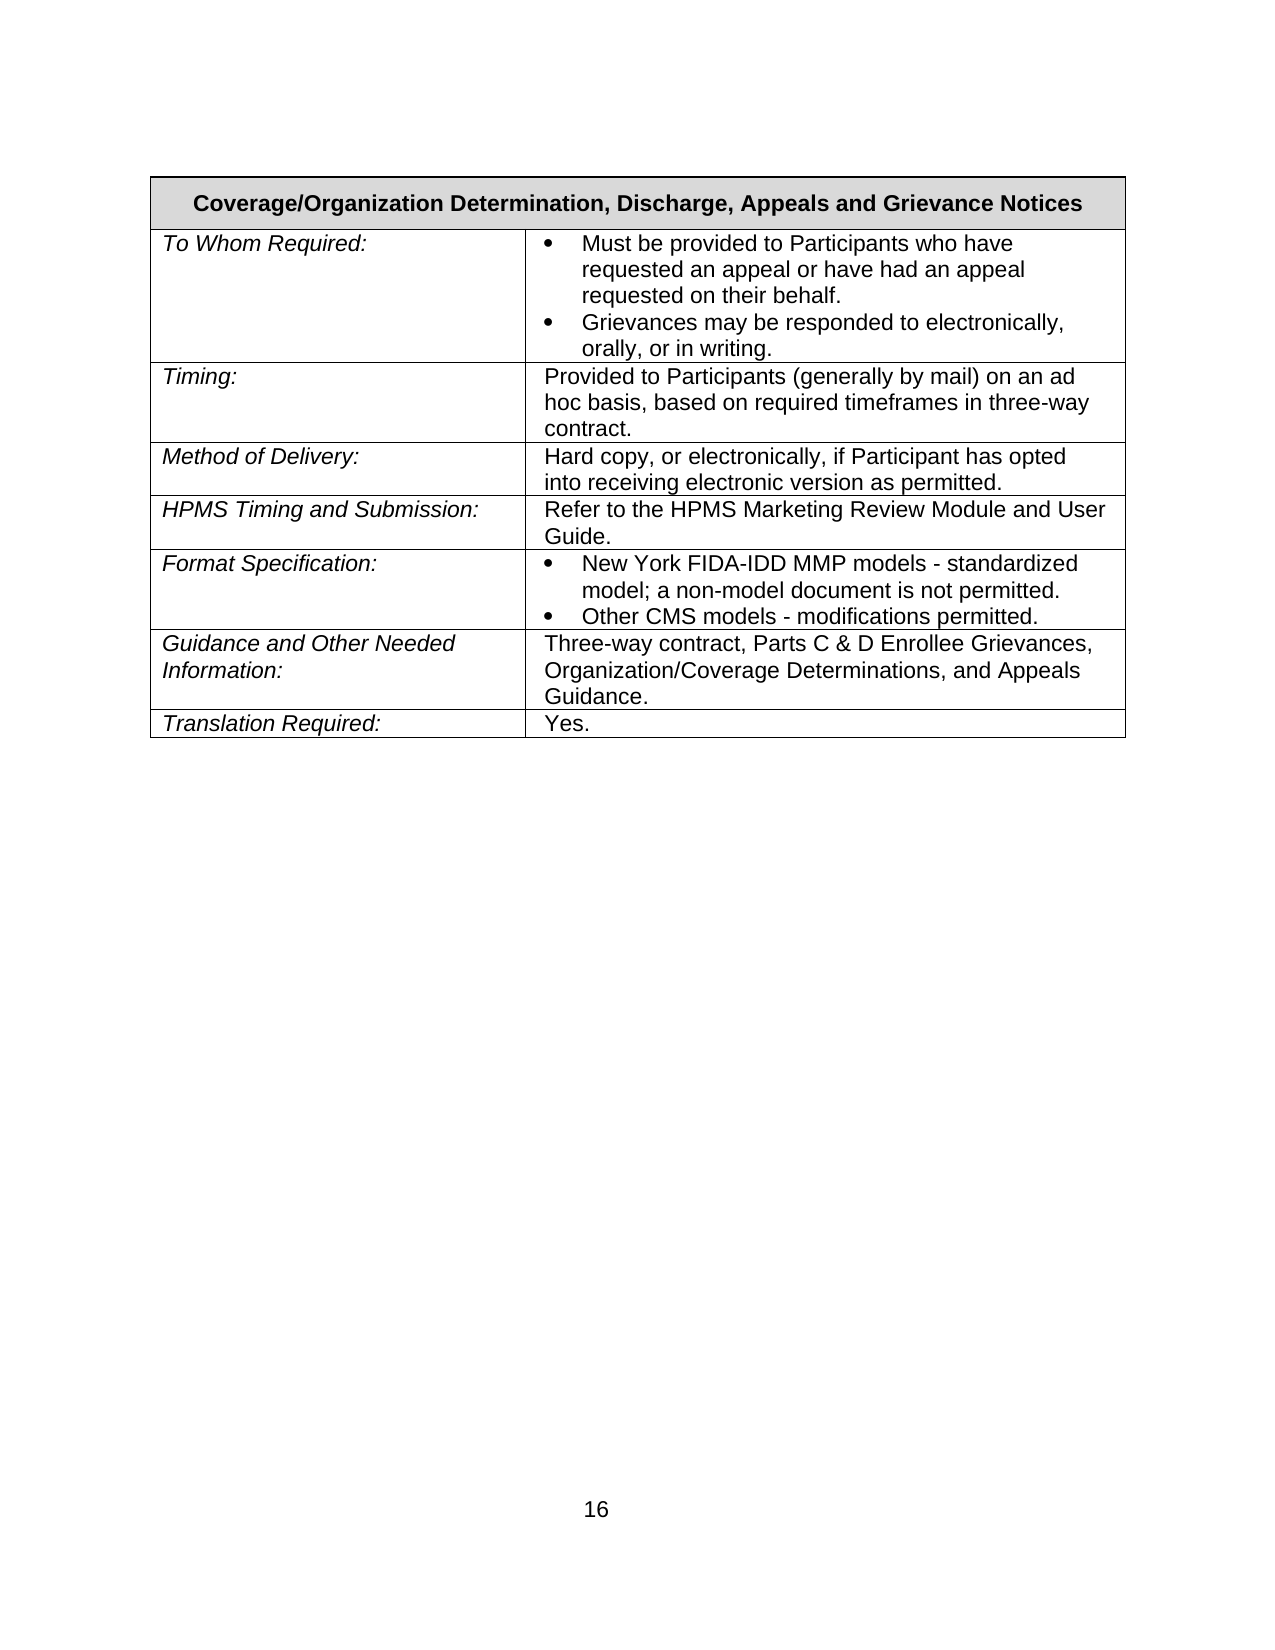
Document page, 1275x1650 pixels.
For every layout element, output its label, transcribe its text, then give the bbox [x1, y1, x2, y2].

table_cell Format Specification: [151, 550, 525, 629]
table_cell Guidance and Other Needed Information: [151, 630, 525, 709]
table_cell Method of Delivery: [151, 443, 525, 495]
table_cell Yes. [526, 710, 1125, 737]
table_cell Provided to Participants (generally by mail) on an ad hoc basis, based on required timeframes in three-way contract. [526, 363, 1125, 442]
table_cell Must be provided to Participants who have requested an appeal or have had an appeal requested on their behalf. Grievances may be responded to electronically, orally, or in writing. [526, 230, 1125, 362]
table_cell New York FIDA-IDD MMP models - standardized model; a non-model document is not permitted. Other CMS models - modifications permitted. [526, 550, 1125, 629]
table_cell Three-way contract, Parts C & D Enrollee Grievances, Organization/Coverage Determinations, and Appeals Guidance. [526, 630, 1125, 709]
table_cell To Whom Required: [151, 230, 525, 362]
table_cell HPMS Timing and Submission: [151, 496, 525, 549]
table_cell Hard copy, or electronically, if Participant has opted into receiving electronic version as permitted. [526, 443, 1125, 495]
table_cell Timing: [151, 363, 525, 442]
table_cell Refer to the HPMS Marketing Review Module and User Guide. [526, 496, 1125, 549]
table_cell Translation Required: [151, 710, 525, 737]
table_header Coverage/Organization Determination, Discharge, Appeals and Grievance Notices [151, 178, 1125, 229]
